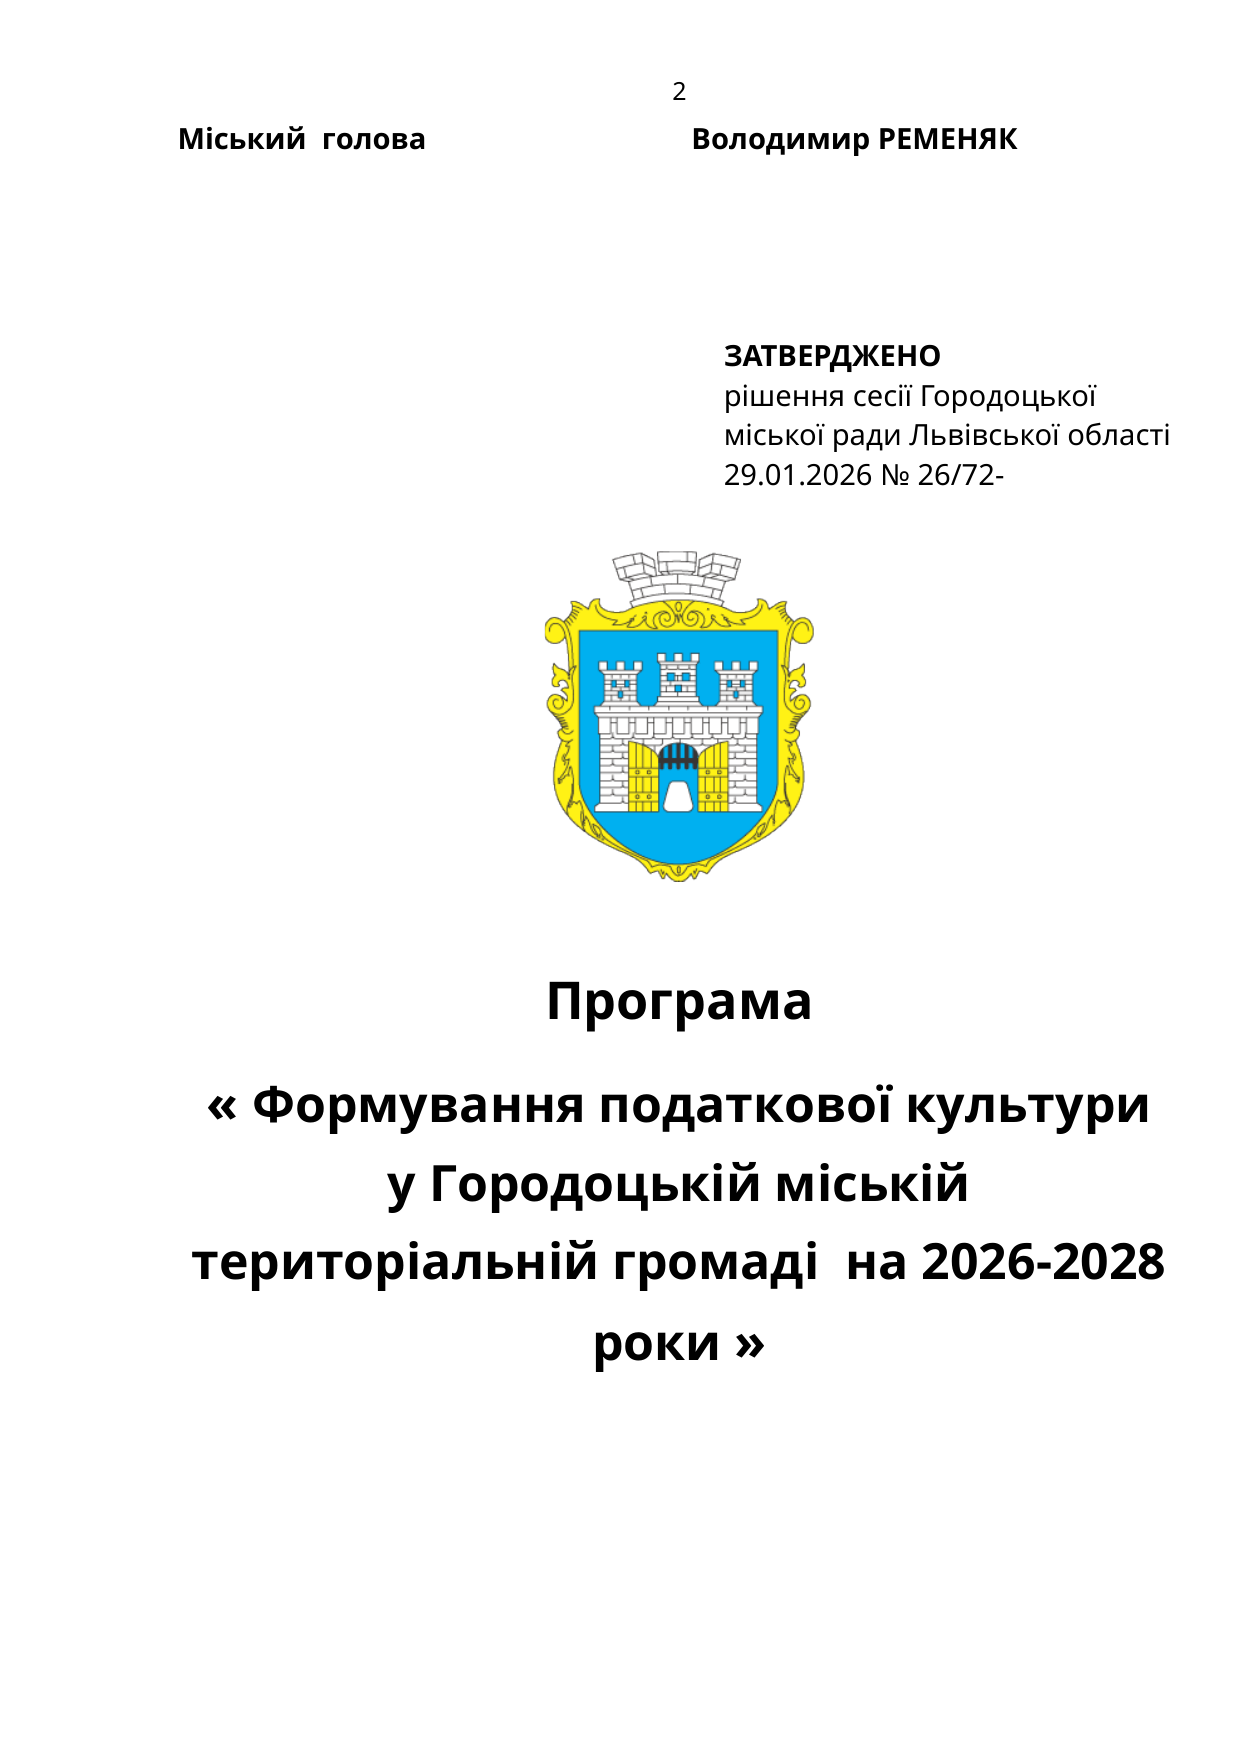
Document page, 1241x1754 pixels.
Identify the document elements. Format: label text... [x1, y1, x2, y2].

text Міський голова Володимир РЕМЕНЯК [177, 118, 1181, 158]
title рішення сесії Городоцької міської ради Львівської області [723, 375, 1181, 454]
text Програма [177, 964, 1181, 1035]
title 29.01.2026 № 26/72- [723, 454, 1181, 494]
text у Городоцькій міській територіальній громаді на 2026-2028 роки » [177, 1148, 1181, 1376]
title ЗАТВЕРДЖЕНО [723, 335, 1181, 375]
text « Формування податкової культури [177, 1066, 1181, 1137]
picture [544, 550, 814, 882]
